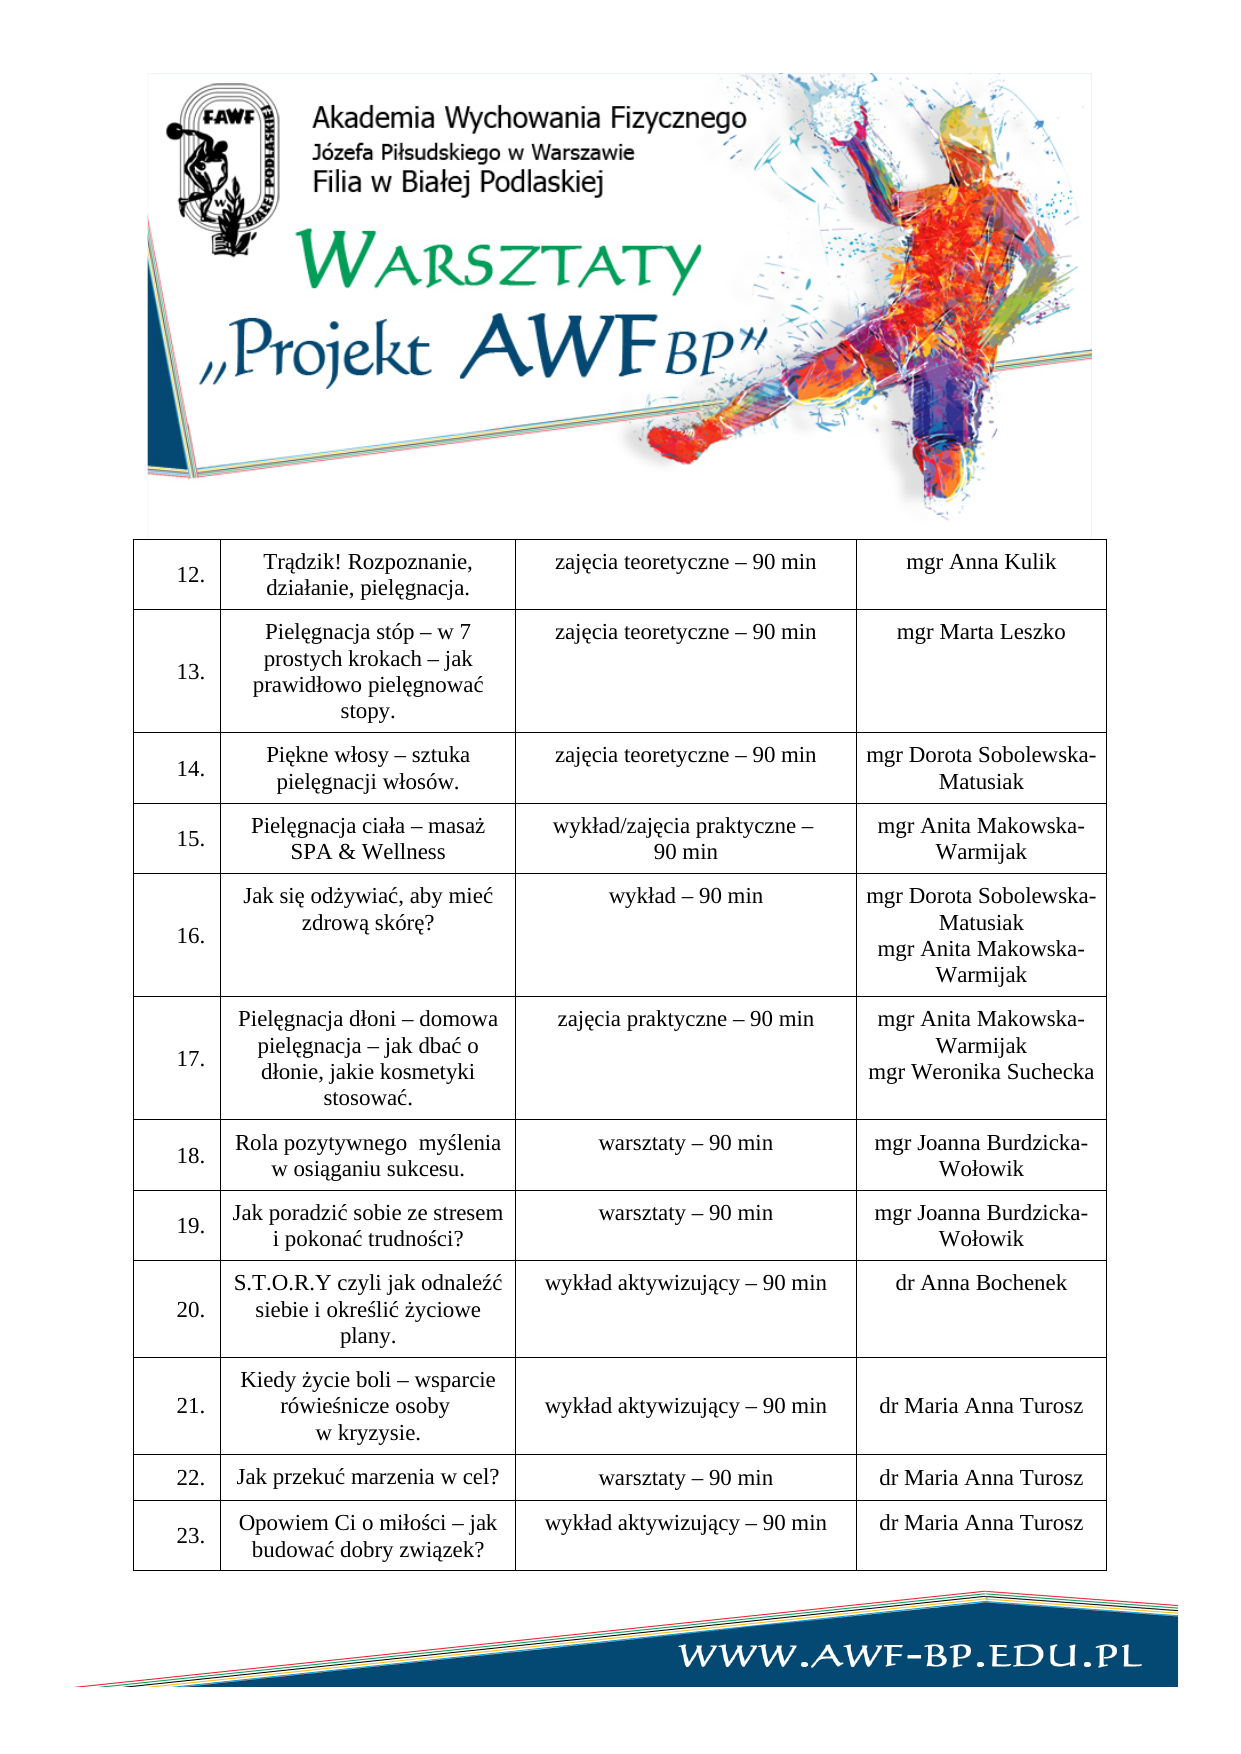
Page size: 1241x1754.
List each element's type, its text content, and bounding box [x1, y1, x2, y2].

table_cell warsztaty – 90 min [516, 1191, 856, 1260]
table_cell dr Anna Bochenek [857, 1261, 1106, 1357]
table_cell mgr Anna Kulik [857, 540, 1106, 609]
table_cell zajęcia praktyczne – 90 min [516, 997, 856, 1119]
table_cell [134, 804, 220, 873]
table_cell mgr Anita Makowska-Warmijak mgr Weronika Suchecka [857, 997, 1106, 1119]
table_cell [134, 1261, 220, 1357]
picture [42, 1585, 1179, 1687]
table_cell wykład – 90 min [516, 874, 856, 996]
table_cell warsztaty – 90 min [516, 1455, 856, 1500]
table_cell Piękne włosy – sztuka pielęgnacji włosów. [221, 733, 515, 802]
table_cell Pielęgnacja dłoni – domowa pielęgnacja – jak dbać o dłonie, jakie kosmetyki stosować. [221, 997, 515, 1119]
table_cell mgr Dorota Sobolewska-Matusiak mgr Anita Makowska-Warmijak [857, 874, 1106, 996]
table_cell [134, 733, 220, 802]
table_cell zajęcia teoretyczne – 90 min [516, 540, 856, 609]
table_cell Opowiem Ci o miłości – jak budować dobry związek? [221, 1501, 515, 1570]
table_cell [134, 1358, 220, 1453]
table_cell Pielęgnacja stóp – w 7 prostych krokach – jak prawidłowo pielęgnować stopy. [221, 610, 515, 732]
table_cell wykład aktywizujący – 90 min [516, 1501, 856, 1570]
table_cell dr Maria Anna Turosz [857, 1358, 1106, 1453]
table_cell wykład aktywizujący – 90 min [516, 1358, 856, 1453]
table_cell [134, 874, 220, 996]
table_cell [134, 1191, 220, 1260]
table_cell [134, 540, 220, 609]
table_cell Jak się odżywiać, aby mieć zdrową skórę? [221, 874, 515, 996]
table_cell dr Maria Anna Turosz [857, 1501, 1106, 1570]
table_cell [134, 1501, 220, 1570]
table_cell mgr Joanna Burdzicka-Wołowik [857, 1191, 1106, 1260]
table_cell [134, 1120, 220, 1189]
table_cell Kiedy życie boli – wsparcie rówieśnicze osoby w kryzysie. [221, 1358, 515, 1453]
table_cell Trądzik! Rozpoznanie, działanie, pielęgnacja. [221, 540, 515, 609]
table_cell Jak poradzić sobie ze stresem i pokonać trudności? [221, 1191, 515, 1260]
table_cell [134, 997, 220, 1119]
table_cell warsztaty – 90 min [516, 1120, 856, 1189]
table_cell [134, 1455, 220, 1500]
table_cell wykład/zajęcia praktyczne – 90 min [516, 804, 856, 873]
table_cell mgr Dorota Sobolewska-Matusiak [857, 733, 1106, 802]
table_cell Jak przekuć marzenia w cel? [221, 1455, 515, 1500]
table_cell zajęcia teoretyczne – 90 min [516, 610, 856, 732]
table_cell [134, 610, 220, 732]
table_cell S.T.O.R.Y czyli jak odnaleźć siebie i określić życiowe plany. [221, 1261, 515, 1357]
table_cell mgr Anita Makowska-Warmijak [857, 804, 1106, 873]
table_cell Pielęgnacja ciała – masaż SPA & Wellness [221, 804, 515, 873]
table_cell mgr Marta Leszko [857, 610, 1106, 732]
table_cell mgr Joanna Burdzicka-Wołowik [857, 1120, 1106, 1189]
table_cell Rola pozytywnego myślenia w osiąganiu sukcesu. [221, 1120, 515, 1189]
table_cell zajęcia teoretyczne – 90 min [516, 733, 856, 802]
table_cell wykład aktywizujący – 90 min [516, 1261, 856, 1357]
picture [147, 73, 1092, 539]
table_cell dr Maria Anna Turosz [857, 1455, 1106, 1500]
